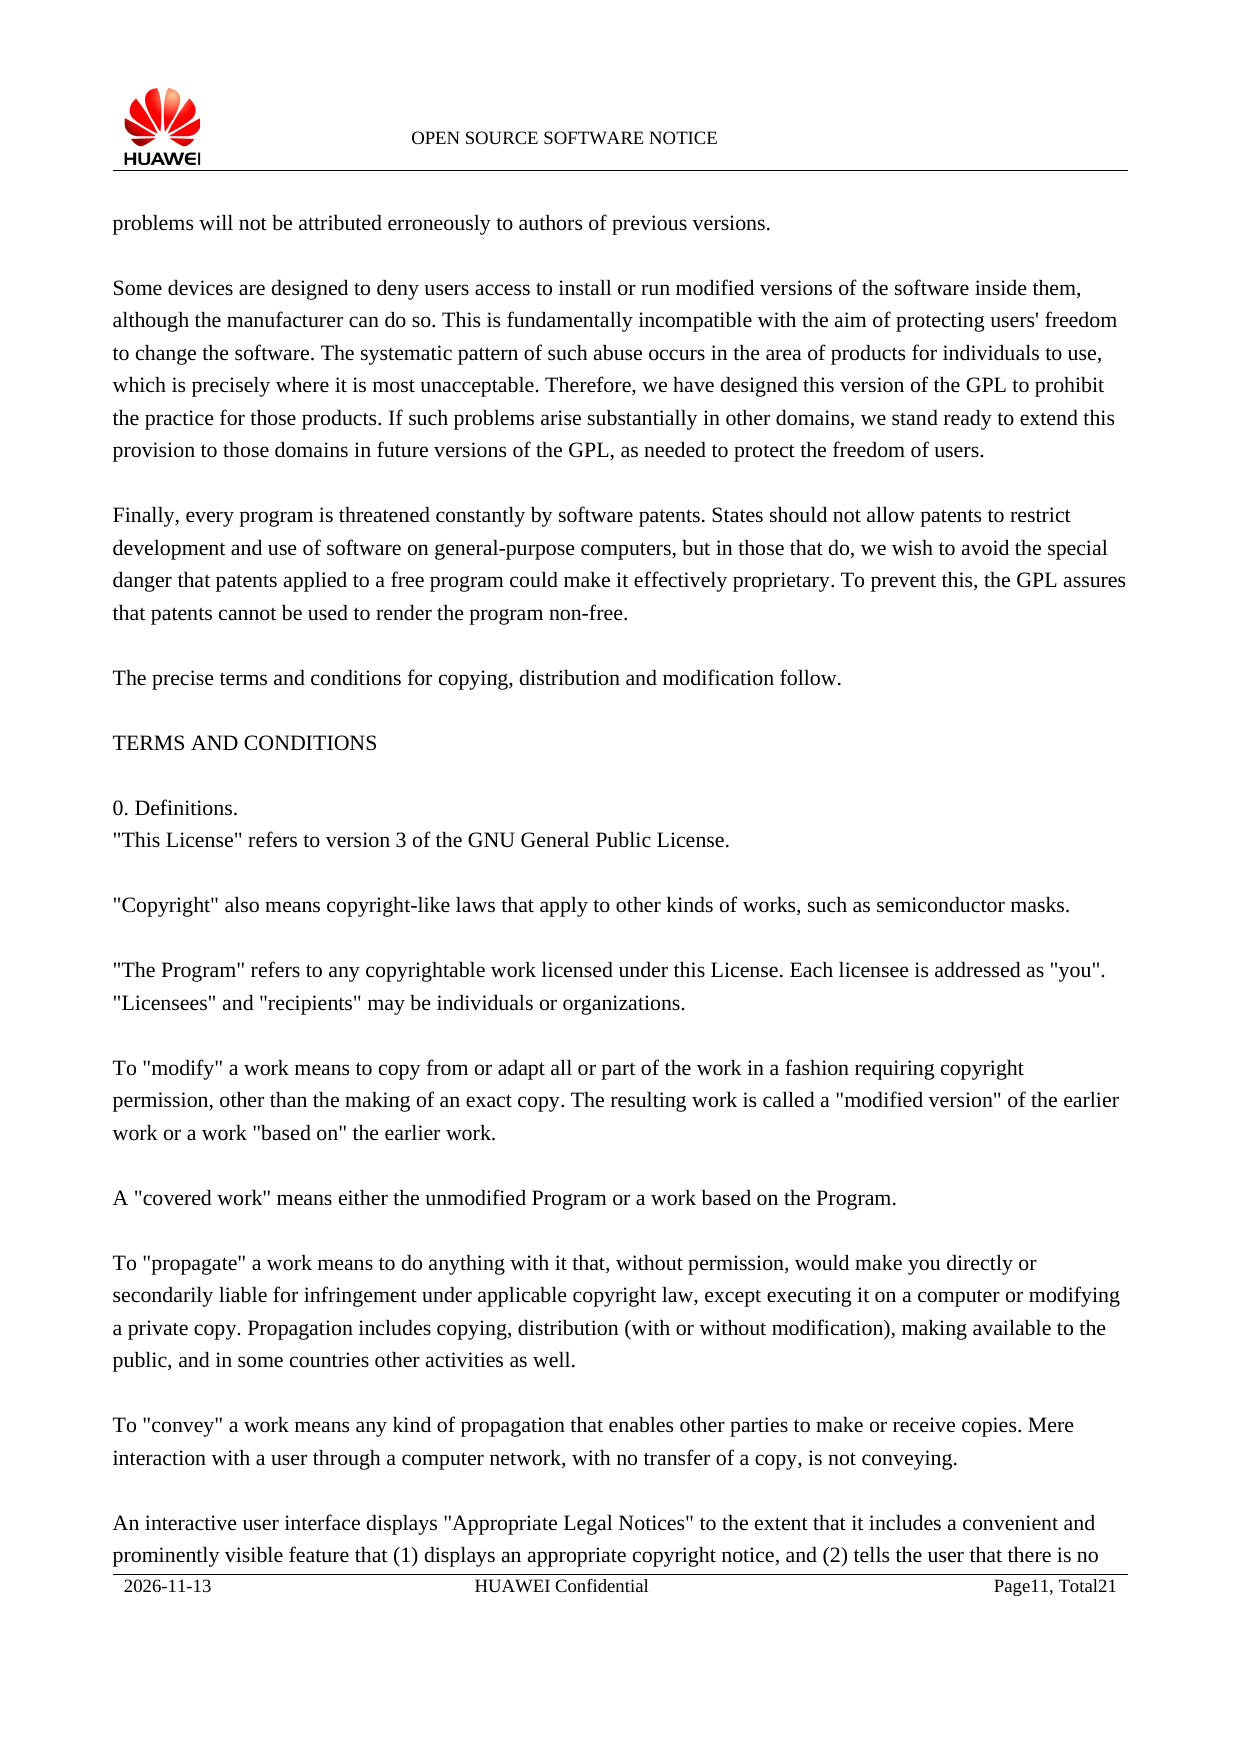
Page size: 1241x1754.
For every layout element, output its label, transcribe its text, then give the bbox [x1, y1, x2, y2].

text Some devices are designed to deny users access to install or run modified versions of the software inside them, although the manufacturer can do so. This is fundamentally incompatible with the aim of protecting users' freedom to change the software. The systematic pattern of such abuse occurs in the area of products for individuals to use, which is precisely where it is most unacceptable. Therefore, we have designed this version of the GPL to prohibit the practice for those products. If such problems arise substantially in other domains, we stand ready to extend this provision to those domains in future versions of the GPL, as needed to protect the freedom of users. [112, 271, 1128, 466]
text "This License" refers to version 3 of the GNU General Public License. [112, 824, 1128, 856]
text The precise terms and conditions for copying, distribution and modification follow. [112, 661, 1128, 694]
text To "convey" a work means any kind of propagation that enables other parties to make or receive copies. Mere interaction with a user through a computer network, with no transfer of a copy, is not conveying. [112, 1409, 1128, 1474]
text A "covered work" means either the unmodified Program or a work based on the Program. [112, 1181, 1128, 1214]
picture [124, 88, 201, 165]
text 0. Definitions. [112, 791, 1128, 824]
text "Copyright" also means copyright-like laws that apply to other kinds of works, such as semiconductor masks. [112, 889, 1128, 921]
text "The Program" refers to any copyrightable work licensed under this License. Each licensee is addressed as "you". "Licensees" and "recipients" may be individuals or organizations. [112, 954, 1128, 1019]
text TERMS AND CONDITIONS [112, 726, 1128, 759]
text To "propagate" a work means to do anything with it that, without permission, would make you directly or secondarily liable for infringement under applicable copyright law, except executing it on a computer or modifying a private copy. Propagation includes copying, distribution (with or without modification), making available to the public, and in some countries other activities as well. [112, 1246, 1128, 1376]
text To "modify" a work means to copy from or adapt all or part of the work in a fashion requiring copyright permission, other than the making of an exact copy. The resulting work is called a "modified version" of the earlier work or a work "based on" the earlier work. [112, 1051, 1128, 1149]
text Finally, every program is threatened constantly by software patents. States should not allow patents to restrict development and use of software on general-purpose computers, but in those that do, we wish to avoid the special danger that patents applied to a free program could make it effectively proprietary. To prevent this, the GPL assures that patents cannot be used to render the program non-free. [112, 499, 1128, 629]
